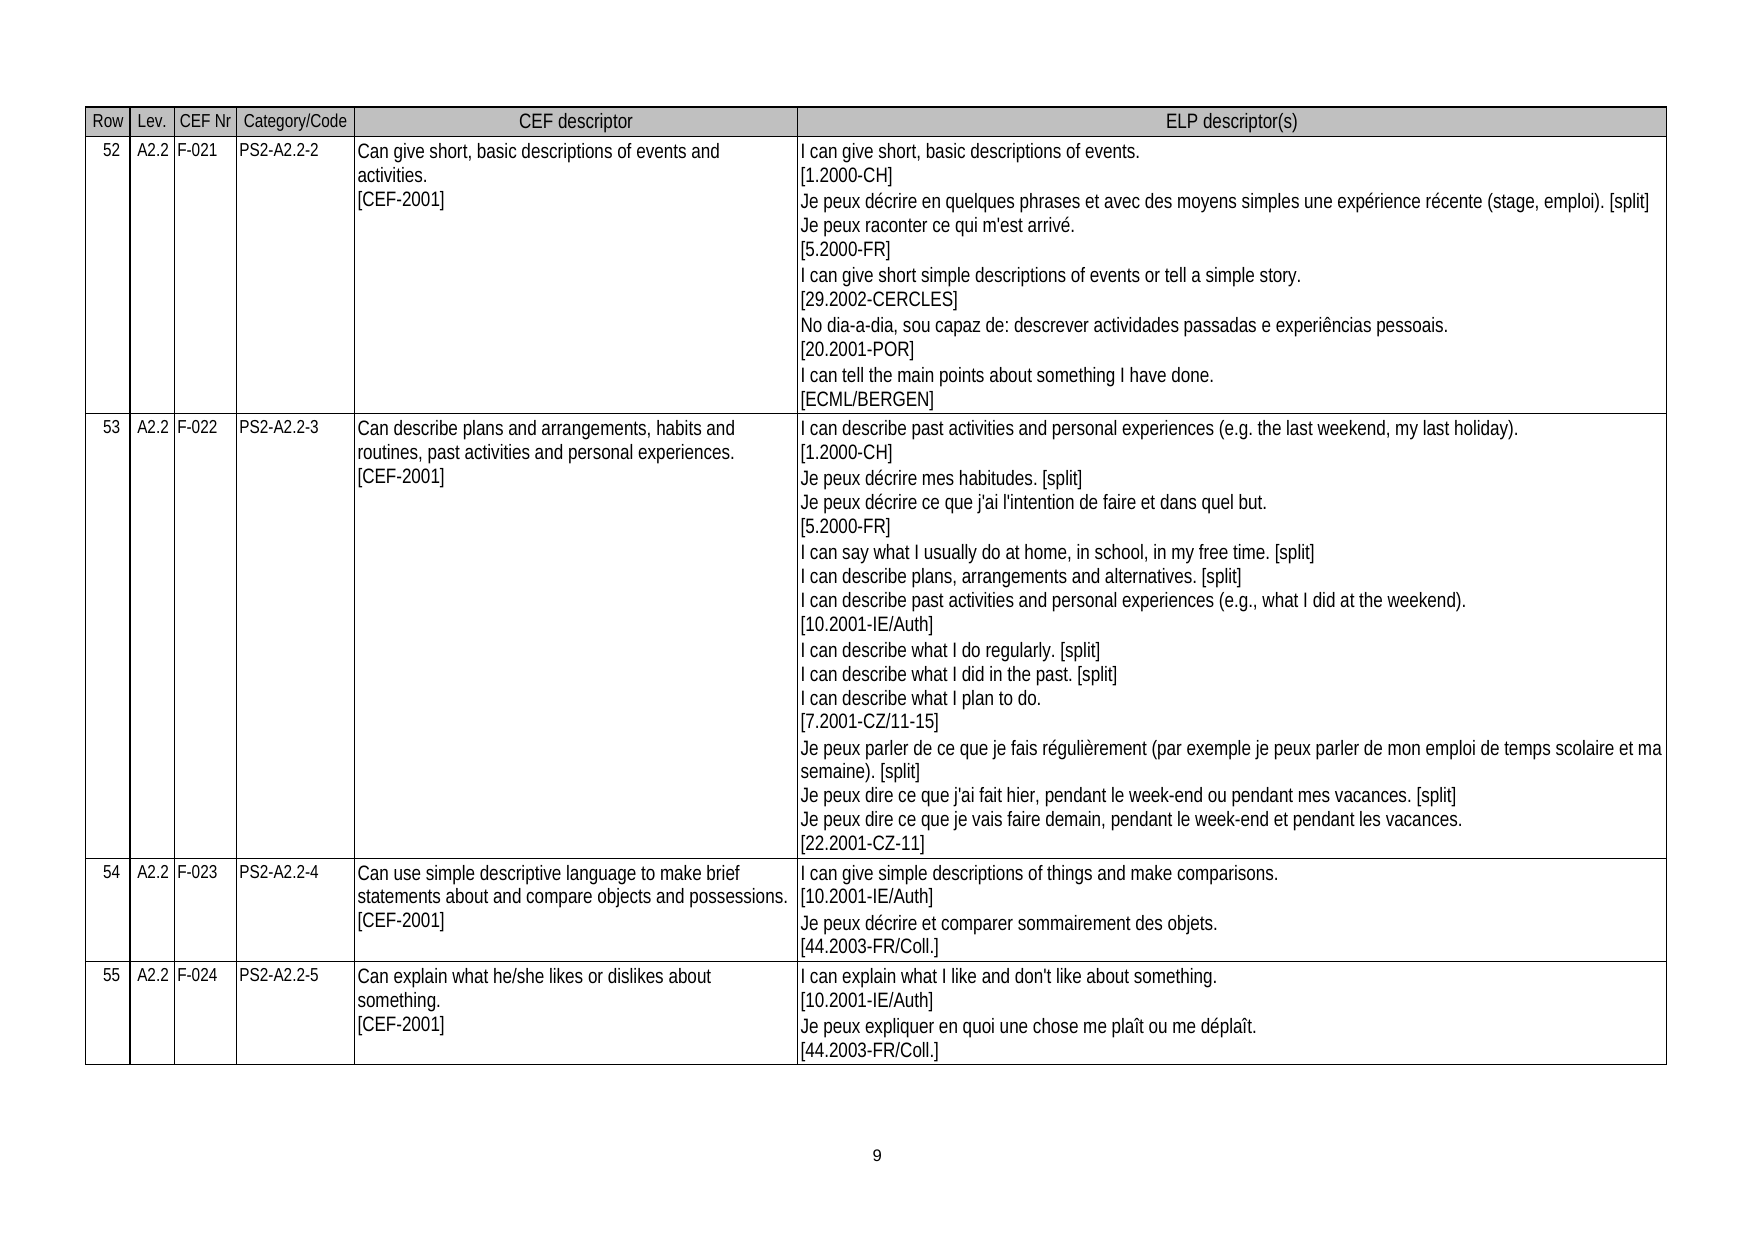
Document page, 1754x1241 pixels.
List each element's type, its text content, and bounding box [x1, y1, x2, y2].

table_cell I can give simple descriptions of things and make comparisons. [10.2001-IE/Auth] Je peux décrire et comparer sommairement des objets. [44.2003-FR/Coll.] [798, 859, 1666, 961]
table_header Lev. [131, 108, 174, 136]
table_cell PS2-A2.2-3 [237, 414, 354, 857]
table_cell Can use simple descriptive language to make brief statements about and compare objects and possessions. [CEF-2001] [355, 859, 797, 961]
table_cell 54 [86, 859, 129, 961]
table_cell 53 [86, 414, 129, 857]
table_cell Can describe plans and arrangements, habits and routines, past activities and personal experiences. [CEF-2001] [355, 414, 797, 857]
table_cell I can explain what I like and don't like about something. [10.2001-IE/Auth] Je peux expliquer en quoi une chose me plaît ou me déplaît. [44.2003-FR/Coll.] [798, 962, 1666, 1064]
table_cell A2.2 [131, 859, 174, 961]
table_header Category/Code [237, 108, 354, 136]
table_cell Can explain what he/she likes or dislikes about something. [CEF-2001] [355, 962, 797, 1064]
table_cell PS2-A2.2-2 [237, 137, 354, 413]
table_cell A2.2 [131, 962, 174, 1064]
table_header ELP descriptor(s) [798, 108, 1666, 136]
table_cell PS2-A2.2-4 [237, 859, 354, 961]
table_cell F-021 [175, 137, 236, 413]
table_header CEF descriptor [355, 108, 797, 136]
table_cell F-024 [175, 962, 236, 1064]
table_cell I can describe past activities and personal experiences (e.g. the last weekend, my last holiday). [1.2000-CH] Je peux décrire mes habitudes. [split] Je peux décrire ce que j'ai l'intention de faire et dans quel but. [5.2000-FR] I can say what I usually do at home, in school, in my free time. [split] I can describe plans, arrangements and alternatives. [split] I can describe past activities and personal experiences (e.g., what I did at the weekend). [10.2001-IE/Auth] I can describe what I do regularly. [split] I can describe what I did in the past. [split] I can describe what I plan to do. [7.2001-CZ/11-15] Je peux parler de ce que je fais régulièrement (par exemple je peux parler de mon emploi de temps scolaire et ma semaine). [split] Je peux dire ce que j'ai fait hier, pendant le week-end ou pendant mes vacances. [split] Je peux dire ce que je vais faire demain, pendant le week-end et pendant les vacances. [22.2001-CZ-11] [798, 414, 1666, 857]
table_header CEF Nr [175, 108, 236, 136]
table_cell A2.2 [131, 137, 174, 413]
table_cell Can give short, basic descriptions of events and activities. [CEF-2001] [355, 137, 797, 413]
table_cell F-022 [175, 414, 236, 857]
table_cell F-023 [175, 859, 236, 961]
table_cell A2.2 [131, 414, 174, 857]
table_cell PS2-A2.2-5 [237, 962, 354, 1064]
table_cell I can give short, basic descriptions of events. [1.2000-CH] Je peux décrire en quelques phrases et avec des moyens simples une expérience récente (stage, emploi). [split] Je peux raconter ce qui m'est arrivé. [5.2000-FR] I can give short simple descriptions of events or tell a simple story. [29.2002-CERCLES] No dia-a-dia, sou capaz de: descrever actividades passadas e experiências pessoais. [20.2001-POR] I can tell the main points about something I have done. [ECML/BERGEN] [798, 137, 1666, 413]
table_cell 55 [86, 962, 129, 1064]
table_cell 52 [86, 137, 129, 413]
table_header Row [86, 108, 129, 136]
